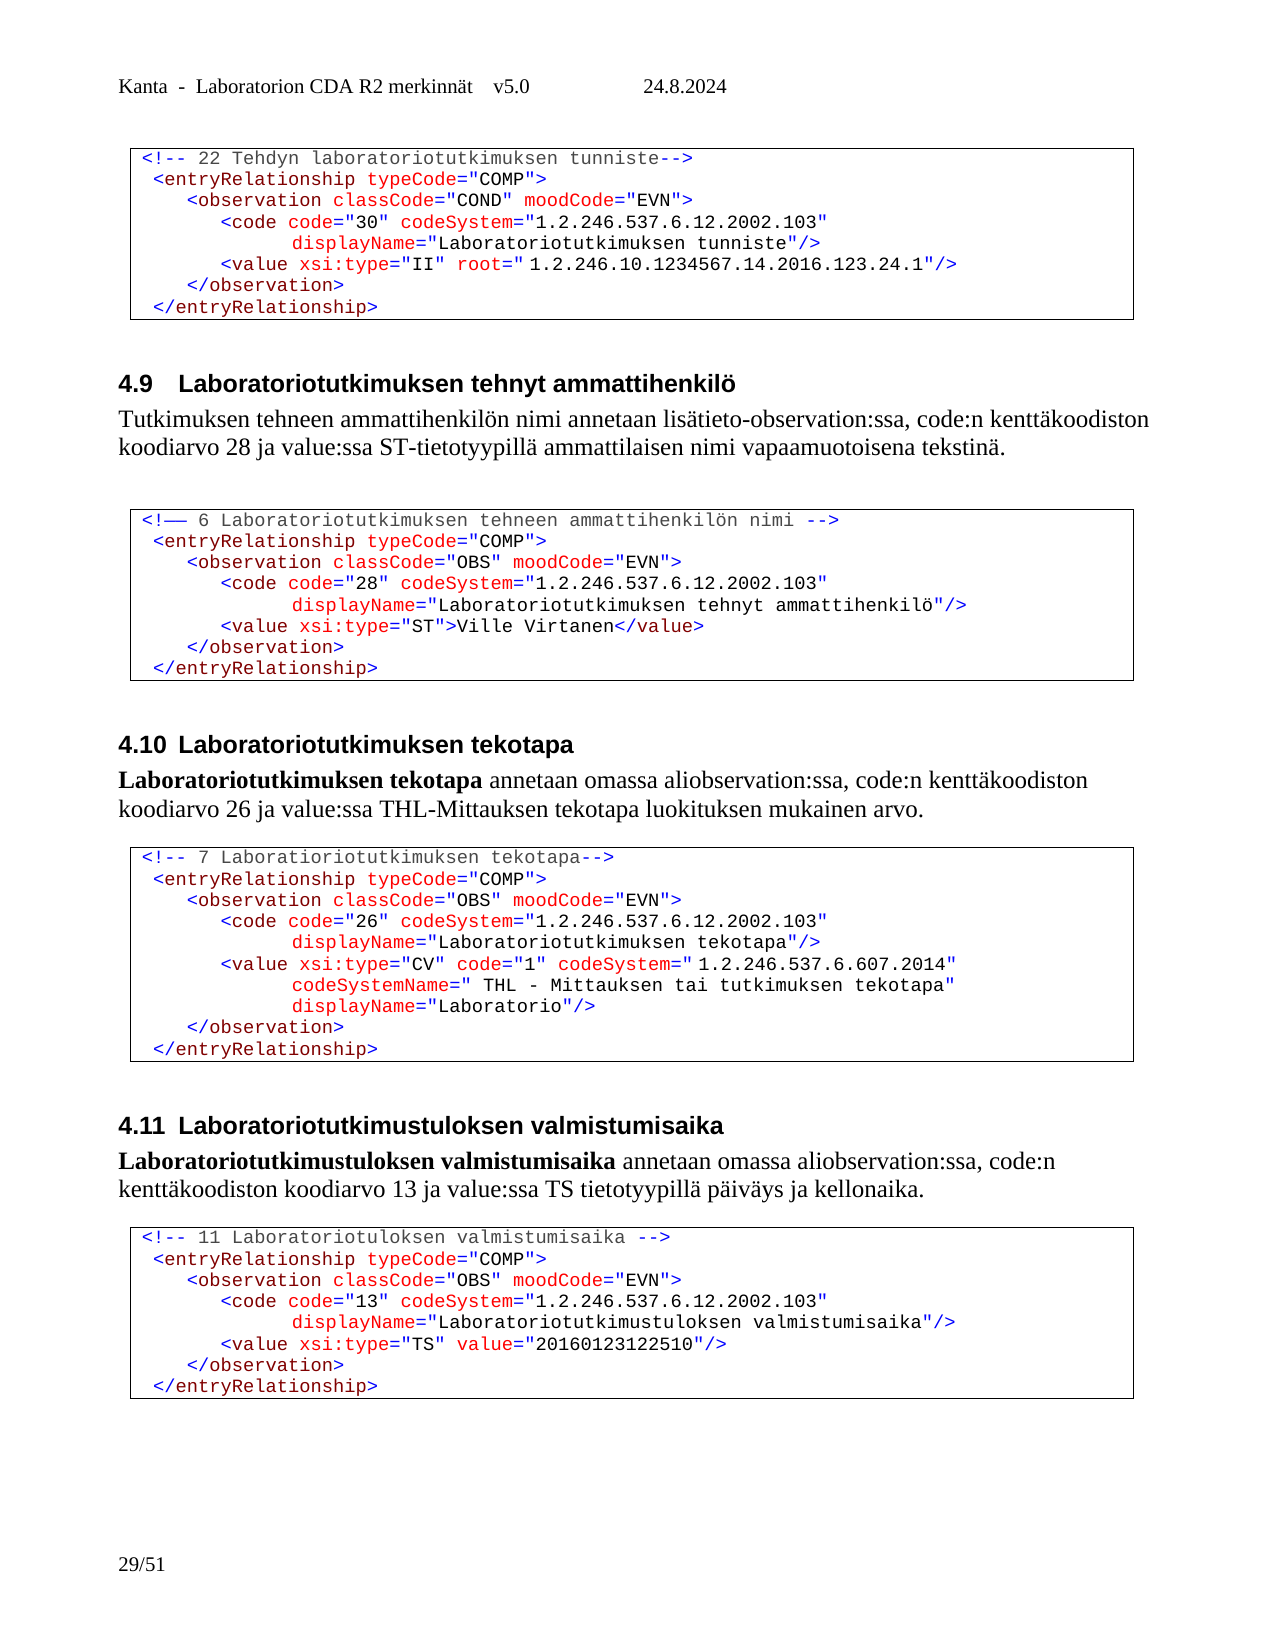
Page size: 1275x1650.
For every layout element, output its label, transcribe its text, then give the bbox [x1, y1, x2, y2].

table_header <!-- 11 Laboratoriotuloksen valmistumisaika --> <entryRelationship typeCode="COMP"> <observation classCode="OBS" moodCode="EVN"> <code code="13" codeSystem="1.2.246.537.6.12.2002.103" displayName="Laboratoriotutkimustuloksen valmistumisaika"/> <value xsi:type="TS" value="20160123122510"/> </observation> </entryRelationship> [131, 1228, 1133, 1398]
subtitle Laboratoriotutkimuksen tekotapa [118, 731, 1157, 759]
table_header <!-- 22 Tehdyn laboratoriotutkimuksen tunniste--> <entryRelationship typeCode="COMP"> <observation classCode="COND" moodCode="EVN"> <code code="30" codeSystem="1.2.246.537.6.12.2002.103" displayName="Laboratoriotutkimuksen tunniste"/> <value xsi:type="II" root=" 1.2.246.10.1234567.14.2016.123.24.1"/> </observation> </entryRelationship> [131, 149, 1133, 319]
text Tutkimuksen tehneen ammattihenkilön nimi annetaan lisätieto-observation:ssa, code:n kenttäkoodiston koodiarvo 28 ja value:ssa ST-tietotyypillä ammattilaisen nimi vapaamuotoisena tekstinä. [118, 404, 1157, 485]
text Laboratoriotutkimustuloksen valmistumisaika annetaan omassa aliobservation:ssa, code:n kenttäkoodiston koodiarvo 13 ja value:ssa TS tietotyypillä päiväys ja kellonaika. [118, 1146, 1157, 1203]
subtitle Laboratoriotutkimuksen tehnyt ammattihenkilö [118, 369, 1157, 397]
table_header <!-- 7 Laboratioriotutkimuksen tekotapa--> <entryRelationship typeCode="COMP"> <observation classCode="OBS" moodCode="EVN"> <code code="26" codeSystem="1.2.246.537.6.12.2002.103" displayName="Laboratoriotutkimuksen tekotapa"/> <value xsi:type="CV" code="1" codeSystem=" 1.2.246.537.6.607.2014" codeSystemName=" THL - Mittauksen tai tutkimuksen tekotapa" displayName="Laboratorio"/> </observation> </entryRelationship> [131, 848, 1133, 1061]
text Laboratoriotutkimuksen tekotapa annetaan omassa aliobservation:ssa, code:n kenttäkoodiston koodiarvo 26 ja value:ssa THL-Mittauksen tekotapa luokituksen mukainen arvo. [118, 766, 1157, 823]
table_header <!—— 6 Laboratoriotutkimuksen tehneen ammattihenkilön nimi --> <entryRelationship typeCode="COMP"> <observation classCode="OBS" moodCode="EVN"> <code code="28" codeSystem="1.2.246.537.6.12.2002.103" displayName="Laboratoriotutkimuksen tehnyt ammattihenkilö"/> <value xsi:type="ST">Ville Virtanen</value> </observation> </entryRelationship> [131, 510, 1133, 680]
subtitle Laboratoriotutkimustuloksen valmistumisaika [118, 1111, 1157, 1139]
